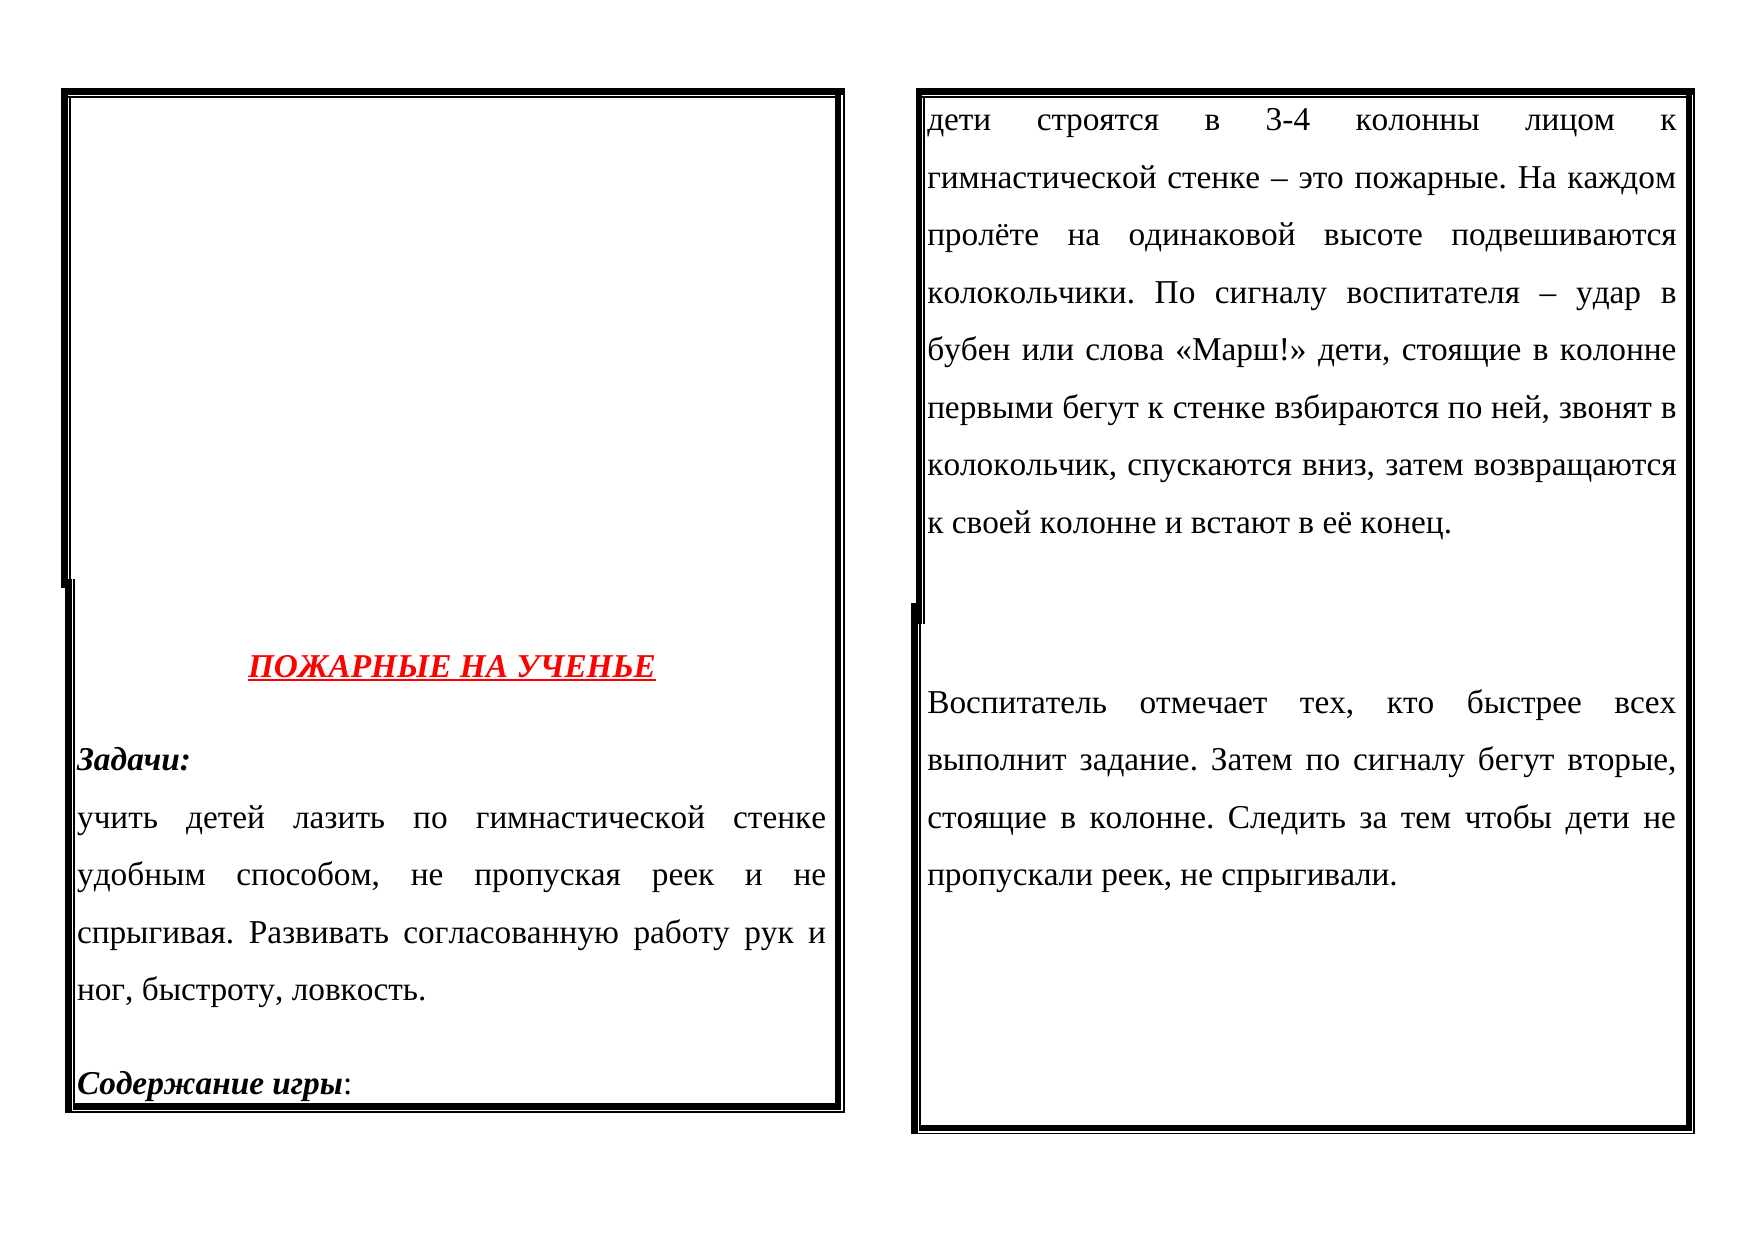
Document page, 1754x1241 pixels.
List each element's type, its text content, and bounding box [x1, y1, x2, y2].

text Воспитатель отмечает тех, кто быстрее всех выполнит задание. Затем по сигналу бегут вторые, стоящие в колонне. Следить за тем чтобы дети не пропускали реек, не спрыгивали. [921, 670, 1686, 893]
text Содержание игры: [75, 1052, 835, 1103]
text ПОЖАРНЫЕ НА УЧЕНЬЕ [75, 634, 835, 684]
text учить детей лазить по гимнастической стенке удобным способом, не пропуская реек и не спрыгивая. Развивать согласованную работу рук и ног, быстроту, ловкость. [75, 786, 835, 1008]
text Задачи: [75, 728, 835, 778]
text дети строятся в 3-4 колонны лицом к гимнастической стенке – это пожарные. На каждом пролёте на одинаковой высоте подвешиваются колокольчики. По сигналу воспитателя – удар в бубен или слова «Марш!» дети, стоящие в колонне первыми бегут к стенке взбираются по ней, звонят в колокольчик, спускаются вниз, затем возвращаются к своей колонне и встают в её конец. [925, 98, 1686, 541]
